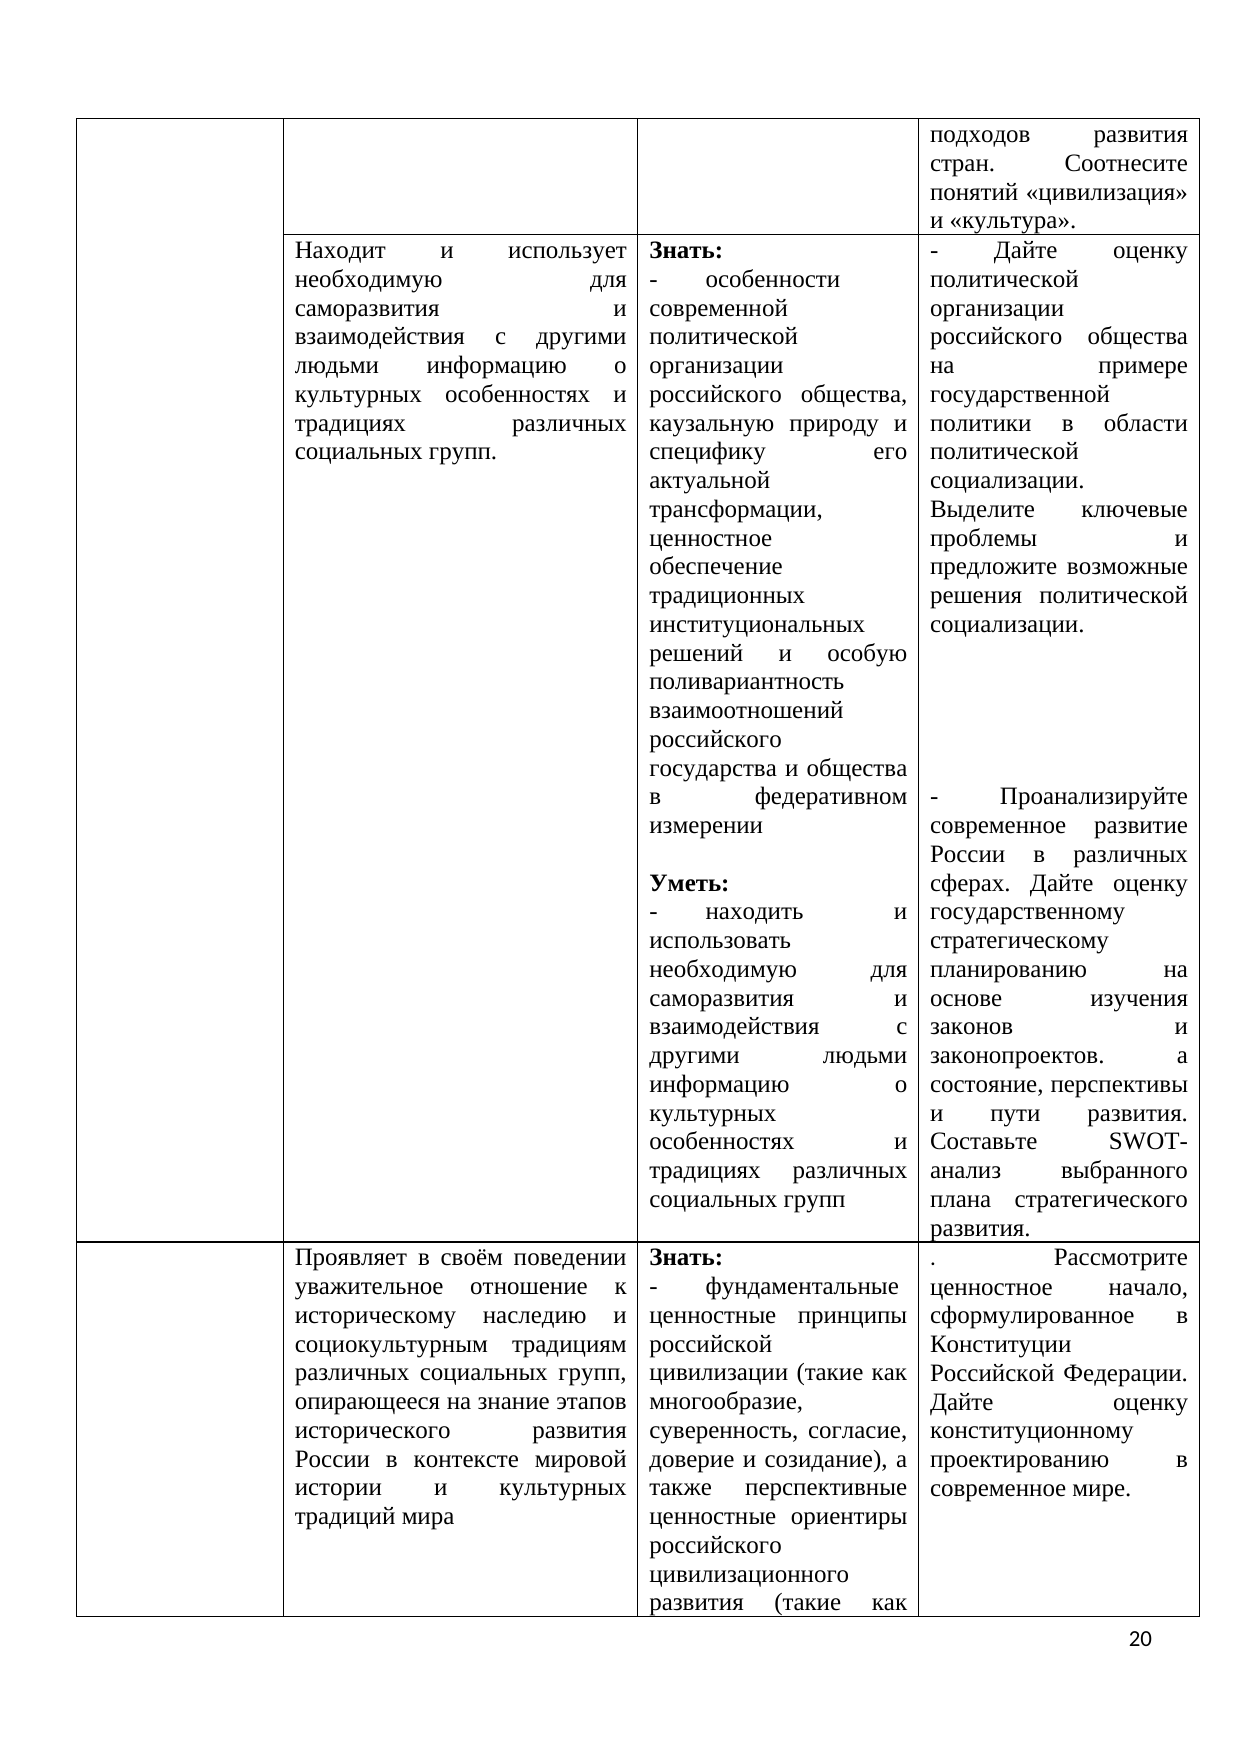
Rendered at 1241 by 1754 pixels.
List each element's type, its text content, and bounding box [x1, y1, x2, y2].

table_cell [77, 119, 283, 1241]
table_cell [284, 119, 637, 234]
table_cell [284, 1243, 637, 1616]
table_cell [638, 1243, 918, 1616]
table_cell Знать: - особенности современной политической организации российского общества, каузальную природу и специфику его актуальной трансформации, ценностное обеспечение традиционных институциональных решений и особую поливариантность взаимоотношений российского государства и общества в федеративном измерении Уметь: - находить и использовать необходимую для саморазвития и взаимодействия с другими людьми информацию о культурных особенностях и традициях различных социальных групп [638, 235, 918, 1241]
table_cell Находит и использует необходимую для саморазвития и взаимодействия с другими людьми информацию о культурных особенностях и традициях различных социальных групп. [284, 235, 637, 1241]
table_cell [919, 119, 1199, 234]
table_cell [919, 1243, 1199, 1616]
table_cell - Дайте оценку политической организации российского общества на примере государственной политики в области политической социализации. Выделите ключевые проблемы и предложите возможные решения политической социализации. - Проанализируйте современное развитие России в различных сферах. Дайте оценку государственному стратегическому планированию на основе изучения законов и законопроектов. а состояние, перспективы и пути развития. Составьте SWOT-анализ выбранного плана стратегического развития. [919, 235, 1199, 1241]
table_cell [638, 119, 918, 234]
table_cell [77, 1243, 283, 1616]
